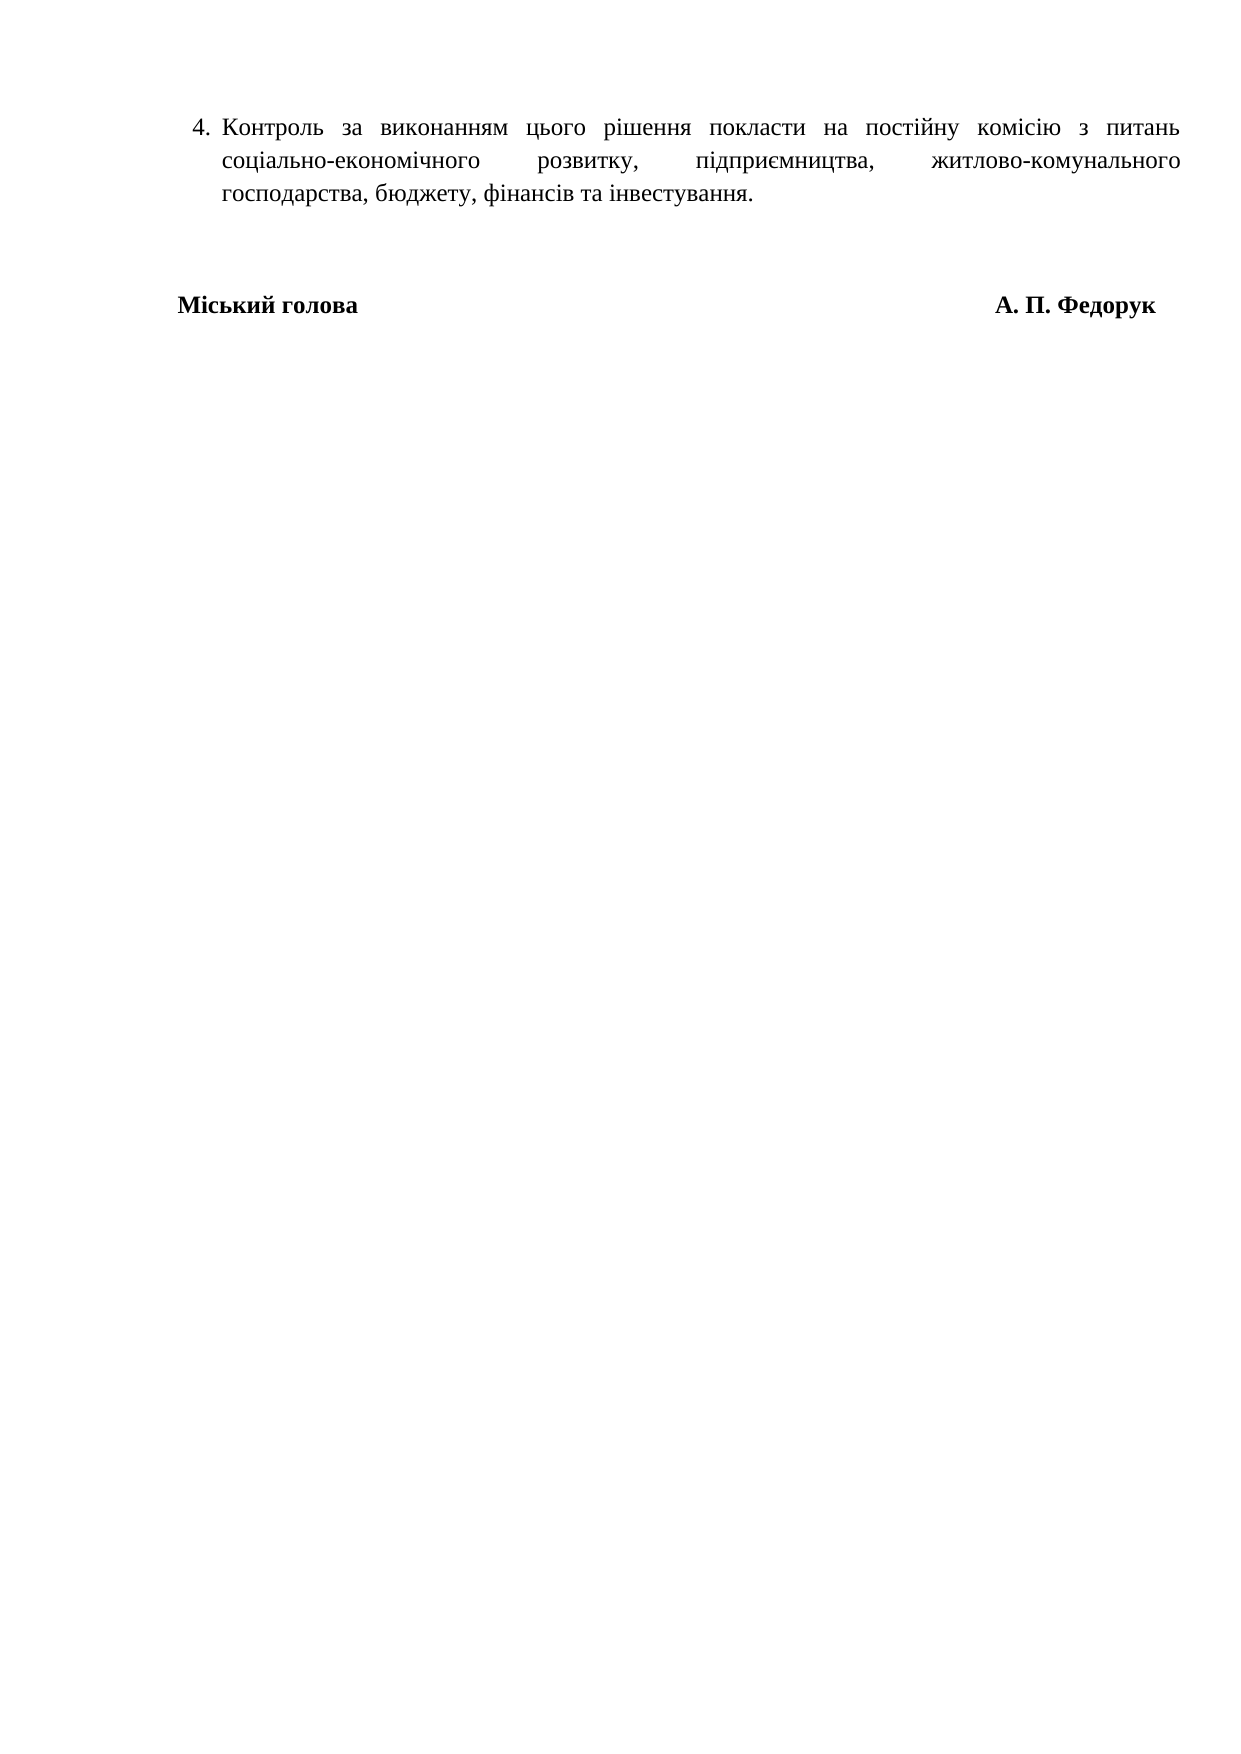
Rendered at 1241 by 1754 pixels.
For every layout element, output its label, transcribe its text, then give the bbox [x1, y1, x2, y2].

list Контроль за виконанням цього рішення покласти на постійну комісію з питань соціально-економічного розвитку, підприємництва, житлово-комунального господарства, бюджету, фінансів та інвестування. [192, 112, 1181, 207]
text Міський голова А. П. Федорук [177, 290, 1211, 318]
